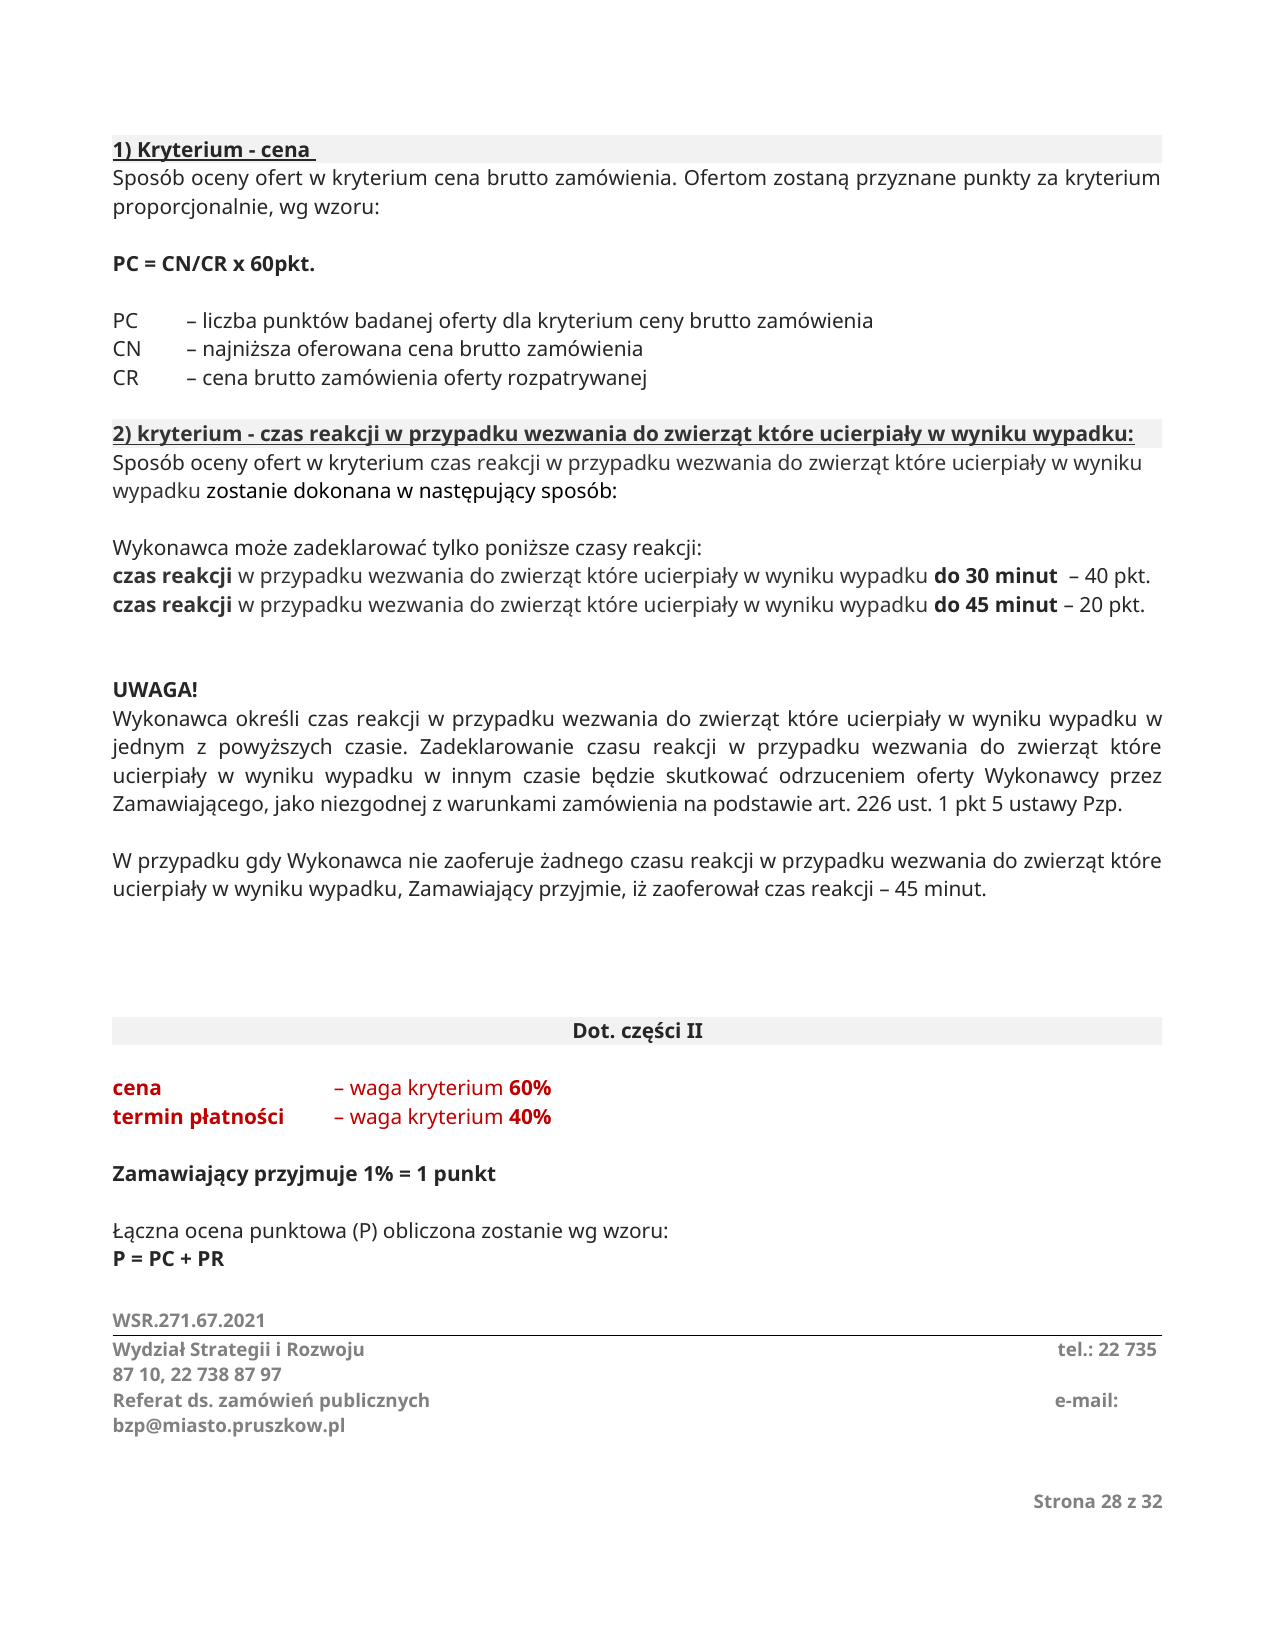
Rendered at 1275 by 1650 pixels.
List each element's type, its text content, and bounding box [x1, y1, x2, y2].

text CN – najniższa oferowana cena brutto zamówienia [112, 334, 1162, 363]
text PC – liczba punktów badanej oferty dla kryterium ceny brutto zamówienia [112, 306, 1162, 334]
text czas reakcji w przypadku wezwania do zwierząt które ucierpiały w wyniku wypadku do 30 minut – 40 pkt. [112, 562, 1162, 590]
text Dot. części II [112, 1017, 1162, 1045]
text czas reakcji w przypadku wezwania do zwierząt które ucierpiały w wyniku wypadku do 45 minut – 20 pkt. [112, 590, 1162, 618]
text W przypadku gdy Wykonawca nie zaoferuje żadnego czasu reakcji w przypadku wezwania do zwierząt które ucierpiały w wyniku wypadku, Zamawiający przyjmie, iż zaoferował czas reakcji – 45 minut. [112, 846, 1162, 903]
text 2) kryterium - czas reakcji w przypadku wezwania do zwierząt które ucierpiały w wyniku wypadku: [112, 419, 1162, 448]
text 1) Kryterium - cena [112, 135, 1162, 163]
text P = PC + PR [112, 1244, 1162, 1273]
text PC = CN/CR x 60pkt. [112, 249, 1162, 277]
text CR – cena brutto zamówienia oferty rozpatrywanej [112, 363, 1162, 391]
text Sposób oceny ofert w kryterium cena brutto zamówienia. Ofertom zostaną przyznane punkty za kryterium proporcjonalnie, wg wzoru: [112, 163, 1162, 220]
text UWAGA! [112, 675, 1162, 704]
text Zamawiający przyjmuje 1% = 1 punkt [112, 1159, 1162, 1187]
text Wykonawca może zadeklarować tylko poniższe czasy reakcji: [112, 533, 1162, 562]
text Łączna ocena punktowa (P) obliczona zostanie wg wzoru: [112, 1216, 1162, 1244]
text cena – waga kryterium 60% [112, 1073, 1162, 1102]
text Sposób oceny ofert w kryterium czas reakcji w przypadku wezwania do zwierząt które ucierpiały w wyniku wypadku zostanie dokonana w następujący sposób: [112, 448, 1162, 505]
text Wykonawca określi czas reakcji w przypadku wezwania do zwierząt które ucierpiały w wyniku wypadku w jednym z powyższych czasie. Zadeklarowanie czasu reakcji w przypadku wezwania do zwierząt które ucierpiały w wyniku wypadku w innym czasie będzie skutkować odrzuceniem oferty Wykonawcy przez Zamawiającego, jako niezgodnej z warunkami zamówienia na podstawie art. 226 ust. 1 pkt 5 ustawy Pzp. [112, 704, 1162, 818]
text termin płatności – waga kryterium 40% [112, 1102, 1162, 1130]
